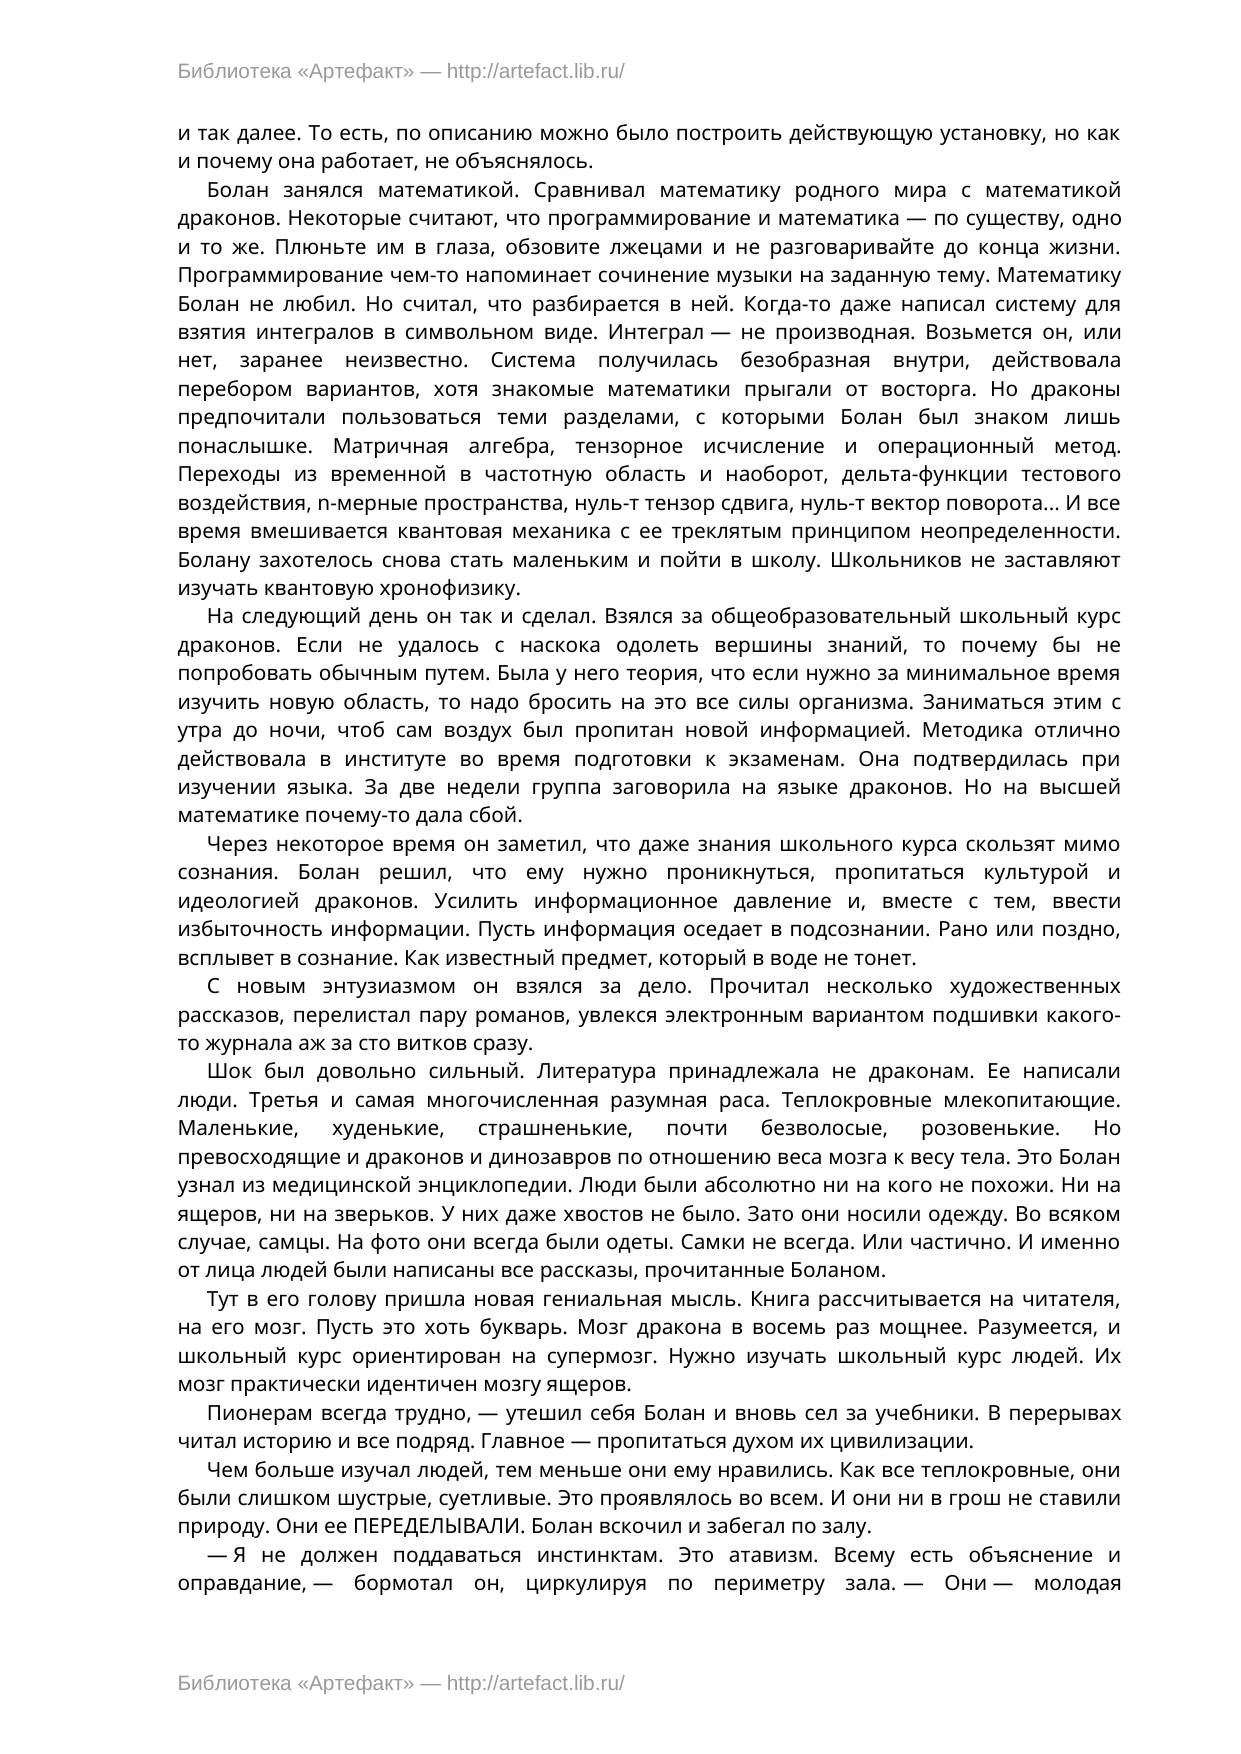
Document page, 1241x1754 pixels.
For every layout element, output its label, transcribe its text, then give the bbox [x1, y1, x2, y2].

text Чем больше изучал людей, тем меньше они ему нравились. Как все теплокровные, они были слишком шустрые, суетливые. Это проявлялось во всем. И они ни в грош не ставили природу. Они ее ПЕРЕДЕЛЫВАЛИ. Болан вскочил и забегал по залу. [177, 1455, 1122, 1540]
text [177, 118, 1122, 175]
text С новым энтузиазмом он взялся за дело. Прочитал несколько художественных рассказов, перелистал пару романов, увлекся электронным вариантом подшивки какого-то журнала аж за сто витков сразу. [177, 971, 1122, 1057]
text На следующий день он так и сделал. Взялся за общеобразовательный школьный курс драконов. Если не удалось с наскока одолеть вершины знаний, то почему бы не попробовать обычным путем. Была у него теория, что если нужно за минимальное время изучить новую область, то надо бросить на это все силы организма. Заниматься этим с утра до ночи, чтоб сам воздух был пропитан новой информацией. Методика отлично действовала в институте во время подготовки к экзаменам. Она подтвердилась при изучении языка. За две недели группа заговорила на языке драконов. Но на высшей математике почему-то дала сбой. [177, 602, 1122, 829]
text Шок был довольно сильный. Литература принадлежала не драконам. Ее написали люди. Третья и самая многочисленная разумная раса. Теплокровные млекопитающие. Маленькие, худенькие, страшненькие, почти безволосые, розовенькие. Но превосходящие и драконов и динозавров по отношению веса мозга к весу тела. Это Болан узнал из медицинской энциклопедии. Люди были абсолютно ни на кого не похожи. Ни на ящеров, ни на зверьков. У них даже хвостов не было. Зато они носили одежду. Во всяком случае, самцы. На фото они всегда были одеты. Самки не всегда. Или частично. И именно от лица людей были написаны все рассказы, прочитанные Боланом. [177, 1057, 1122, 1284]
text Тут в его голову пришла новая гениальная мысль. Книга рассчитывается на читателя, на его мозг. Пусть это хоть букварь. Мозг дракона в восемь раз мощнее. Разумеется, и школьный курс ориентирован на супермозг. Нужно изучать школьный курс людей. Их мозг практически идентичен мозгу ящеров. [177, 1284, 1122, 1398]
text Через некоторое время он заметил, что даже знания школьного курса скользят мимо сознания. Болан решил, что ему нужно проникнуться, пропитаться культурой и идеологией драконов. Усилить информационное давление и, вместе с тем, ввести избыточность информации. Пусть информация оседает в подсознании. Рано или поздно, всплывет в сознание. Как известный предмет, который в воде не тонет. [177, 829, 1122, 971]
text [177, 1540, 1122, 1597]
text Болан занялся математикой. Сравнивал математику родного мира с математикой драконов. Некоторые считают, что программирование и математика — по существу, одно и то же. Плюньте им в глаза, обзовите лжецами и не разговаривайте до конца жизни. Программирование чем-то напоминает сочинение музыки на заданную тему. Математику Болан не любил. Но считал, что разбирается в ней. Когда-то даже написал систему для взятия интегралов в символьном виде. Интеграл — не производная. Возьмется он, или нет, заранее неизвестно. Система получилась безобразная внутри, действовала перебором вариантов, хотя знакомые математики прыгали от восторга. Но драконы предпочитали пользоваться теми разделами, с которыми Болан был знаком лишь понаслышке. Матричная алгебра, тензорное исчисление и операционный метод. Переходы из временной в частотную область и наоборот, дельта-функции тестового воздействия, n-мерные пространства, нуль-т тензор сдвига, нуль-т вектор поворота... И все время вмешивается квантовая механика с ее треклятым принципом неопределенности. Болану захотелось снова стать маленьким и пойти в школу. Школьников не заставляют изучать квантовую хронофизику. [177, 175, 1122, 602]
text Пионерам всегда трудно, — утешил себя Болан и вновь сел за учебники. В перерывах читал историю и все подряд. Главное — пропитаться духом их цивилизации. [177, 1398, 1122, 1455]
